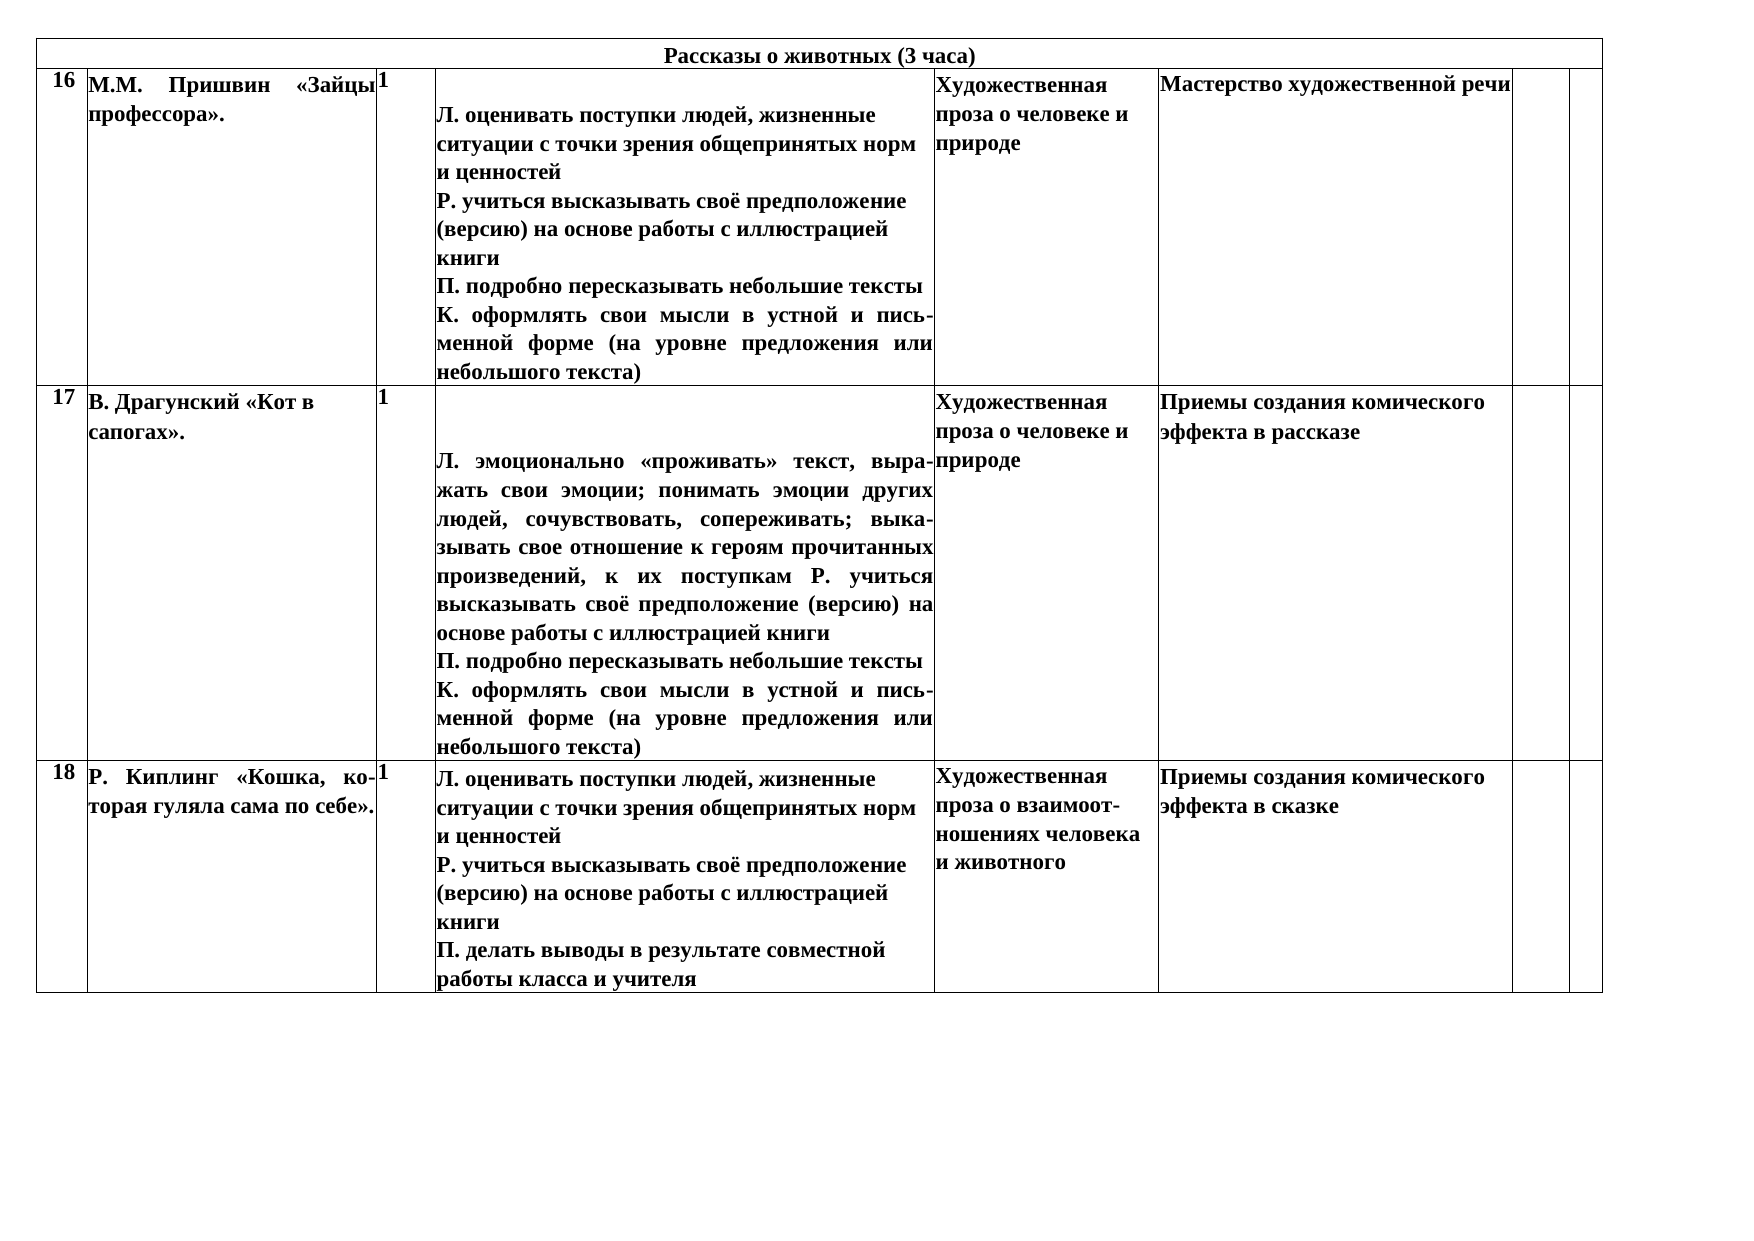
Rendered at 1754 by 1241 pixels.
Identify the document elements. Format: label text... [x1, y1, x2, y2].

table_cell 17 [37, 386, 87, 760]
table_cell 1 [377, 761, 435, 992]
table_cell Художественная проза о человеке и природе [935, 386, 1158, 760]
table_cell В. Драгунский «Кот в сапогах». [88, 386, 376, 760]
table_cell [1513, 761, 1569, 992]
table_cell [1513, 386, 1569, 760]
table_cell Мастерство художественной речи [1159, 69, 1512, 385]
table_cell [1570, 69, 1602, 385]
table_cell 1 [377, 386, 435, 760]
table_header Рассказы о животных (3 часа) [37, 39, 1602, 68]
table_cell 16 [37, 69, 87, 385]
table_cell 18 [37, 761, 87, 992]
table_cell Художественная проза о взаимоотношениях человека и животного [935, 761, 1158, 992]
table_cell [1570, 761, 1602, 992]
table_cell Р. Киплинг «Кошка, которая гуляла сама по себе». [88, 761, 376, 992]
table_cell Приемы создания комического эффекта в рассказе [1159, 386, 1512, 760]
table_cell Приемы создания комического эффекта в сказке [1159, 761, 1512, 992]
table_cell 1 [377, 69, 435, 385]
table_cell Художественная проза о человеке и природе [935, 69, 1158, 385]
table_cell [1513, 69, 1569, 385]
table_cell [1570, 386, 1602, 760]
table_cell Л. оценивать поступки людей, жизненные ситуации с точки зрения общепринятых норм и ценностей Р. учиться высказывать своё предположение (версию) на основе работы с иллюстрацией книги П. подробно пересказывать небольшие тексты К. оформлять свои мысли в устной и письменной форме (на уровне предложения или небольшого текста) [436, 69, 934, 385]
table_cell М.М. Пришвин «Зайцы профессора». [88, 97, 376, 385]
table_cell Л. оценивать поступки людей, жизненные ситуации с точки зрения общепринятых норм и ценностей Р. учиться высказывать своё предположение (версию) на основе работы с иллюстрацией книги П. делать выводы в результате совместной работы класса и учителя [436, 761, 934, 992]
table_cell Л. эмоционально «проживать» текст, выражать свои эмоции; понимать эмоции других людей, сочувствовать, сопереживать; выказывать свое отношение к героям прочитанных произведений, к их поступкам Р. учиться высказывать своё предположение (версию) на основе работы с иллюстрацией книги П. подробно пересказывать небольшие тексты К. оформлять свои мысли в устной и письменной форме (на уровне предложения или небольшого текста) [436, 386, 934, 760]
